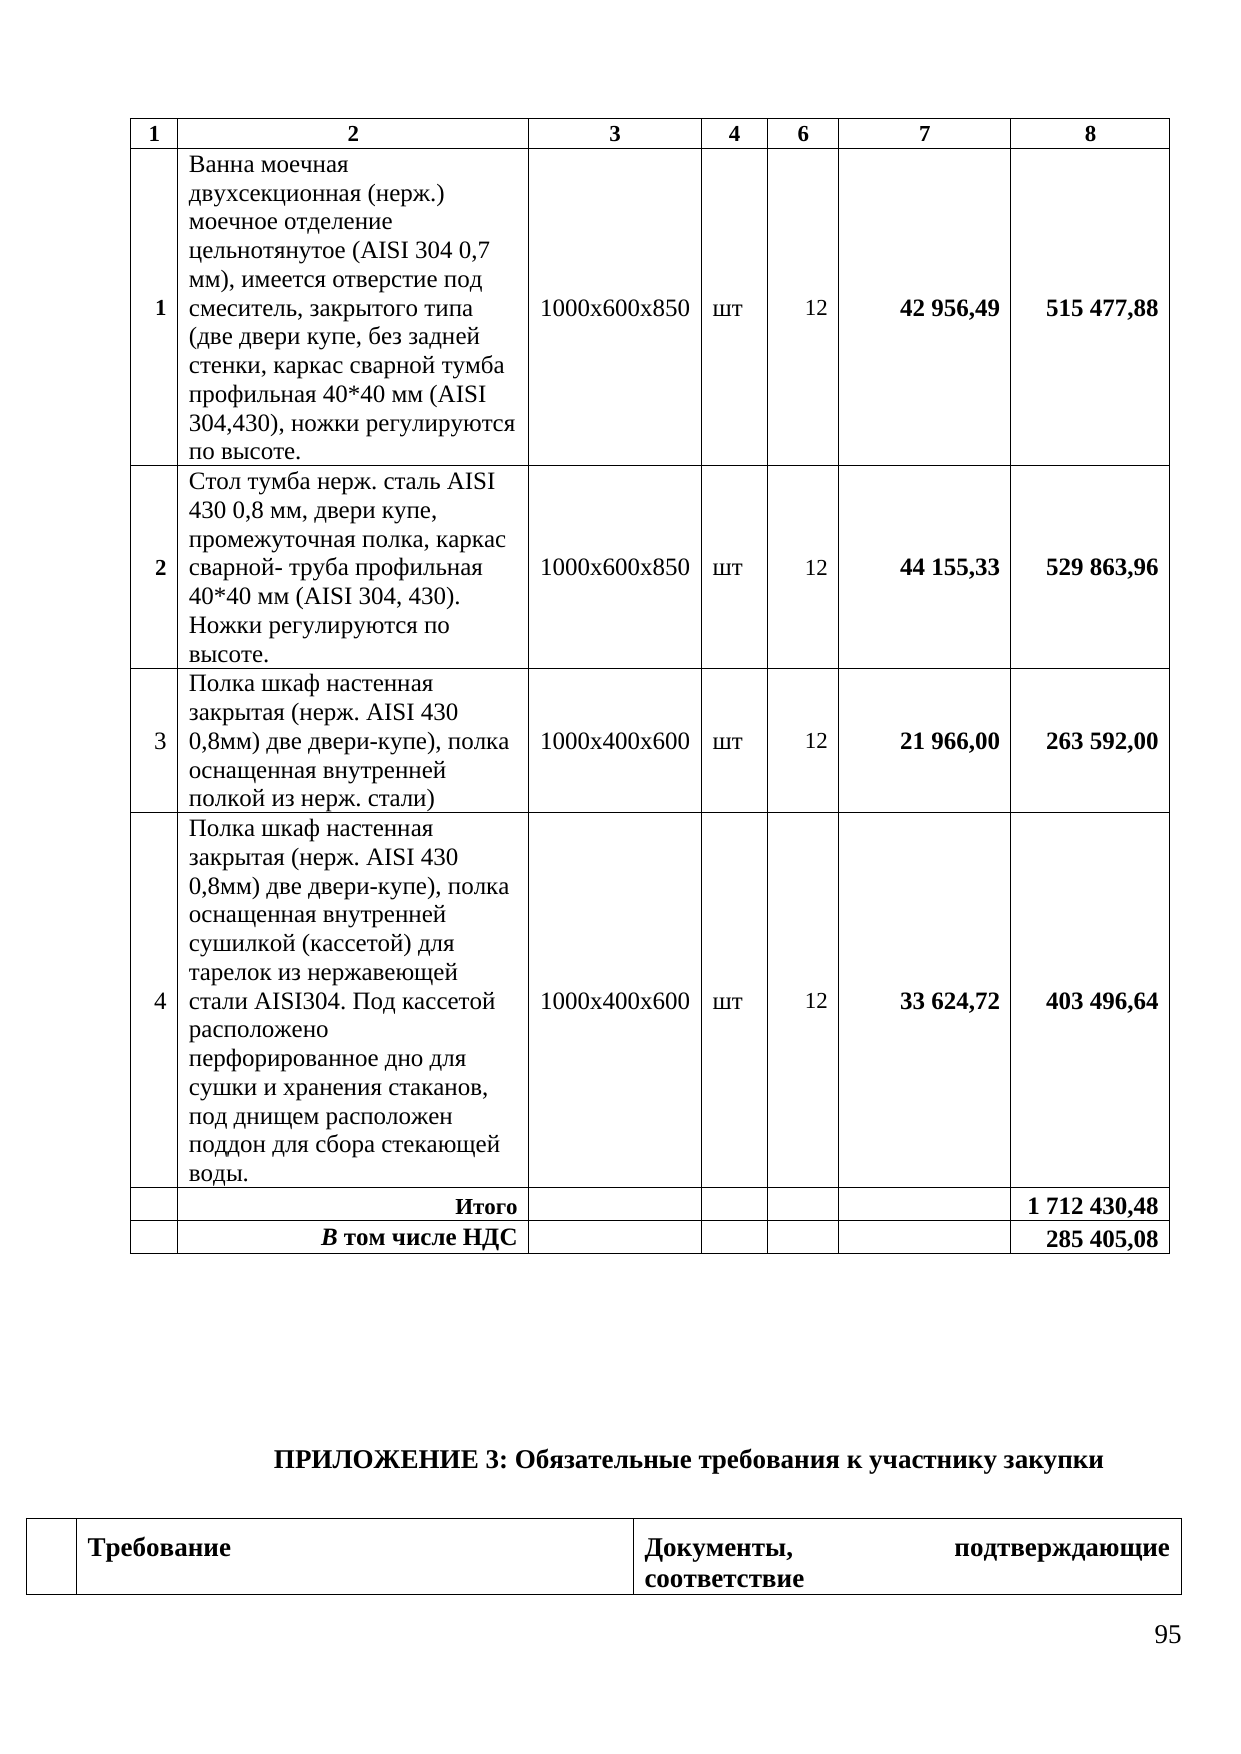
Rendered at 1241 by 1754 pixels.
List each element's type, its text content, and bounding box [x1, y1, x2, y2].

table_cell 12 [768, 466, 838, 667]
table_header Документы, подтверждающие соответствие [634, 1519, 1181, 1594]
table_cell [529, 1221, 701, 1253]
table_cell 515 477,88 [1011, 149, 1169, 465]
table_cell 12 [768, 813, 838, 1187]
table_cell 6 [768, 119, 838, 148]
table_cell Полка шкаф настенная закрытая (нерж. AISI 430 0,8мм) две двери-купе), полка оснащенная внутренней полкой из нерж. стали) [178, 669, 528, 812]
table_cell [131, 1188, 177, 1220]
table_cell 44 155,33 [839, 466, 1010, 667]
table_cell Ванна моечная двухсекционная (нерж.) моечное отделение цельнотянутое (AISI 304 0,7 мм), имеется отверстие под смеситель, закрытого типа (две двери купе, без задней стенки, каркас сварной тумба профильная 40*40 мм (AISI 304,430), ножки регулируются по высоте. [178, 149, 528, 465]
table_cell 7 [839, 119, 1010, 148]
table_cell 1000х400х600 [529, 813, 701, 1187]
table_cell 3 [131, 669, 177, 812]
table_cell 8 [1011, 119, 1169, 148]
table_cell 1000х400х600 [529, 669, 701, 812]
table_cell шт [702, 669, 767, 812]
table_cell [702, 1188, 767, 1220]
table_cell шт [702, 466, 767, 667]
table_cell 33 624,72 [839, 813, 1010, 1187]
table_cell 1 [131, 119, 177, 148]
table_cell 4 [131, 813, 177, 1187]
table_cell 3 [529, 119, 701, 148]
table_cell [702, 1221, 767, 1253]
table_cell 12 [768, 149, 838, 465]
table_cell 285 405,08 [1011, 1221, 1169, 1253]
table_cell Полка шкаф настенная закрытая (нерж. AISI 430 0,8мм) две двери-купе), полка оснащенная внутренней сушилкой (кассетой) для тарелок из нержавеющей стали AISI304. Под кассетой расположено перфорированное дно для сушки и хранения стаканов, под днищем расположен поддон для сбора стекающей воды. [178, 813, 528, 1187]
table_cell Стол тумба нерж. сталь AISI 430 0,8 мм, двери купе, промежуточная полка, каркас сварной- труба профильная 40*40 мм (AISI 304, 430). Ножки регулируются по высоте. [178, 466, 528, 667]
table_cell В том числе НДС [178, 1221, 528, 1253]
table_cell 263 592,00 [1011, 669, 1169, 812]
table_cell 529 863,96 [1011, 466, 1169, 667]
table_cell [839, 1221, 1010, 1253]
table_header Требование [77, 1519, 633, 1594]
table_header [27, 1519, 76, 1594]
table_cell шт [702, 149, 767, 465]
table_cell 2 [131, 466, 177, 667]
table_cell 2 [178, 119, 528, 148]
table_cell 1 712 430,48 [1011, 1188, 1169, 1220]
table_cell 1000х600х850 [529, 149, 701, 465]
table_cell [839, 1188, 1010, 1220]
table_cell 12 [768, 669, 838, 812]
table_cell [768, 1188, 838, 1220]
table_cell [131, 1221, 177, 1253]
text ПРИЛОЖЕНИЕ 3: Обязательные требования к участнику закупки [274, 1443, 1181, 1474]
table_cell 21 966,00 [839, 669, 1010, 812]
table_cell 1 [131, 149, 177, 465]
table_cell 42 956,49 [839, 149, 1010, 465]
table_cell шт [702, 813, 767, 1187]
table_cell [529, 1188, 701, 1220]
table_cell 1000х600х850 [529, 466, 701, 667]
table_cell [768, 1221, 838, 1253]
table_cell 403 496,64 [1011, 813, 1169, 1187]
table_cell Итого [178, 1188, 528, 1220]
table_cell 4 [702, 119, 767, 148]
